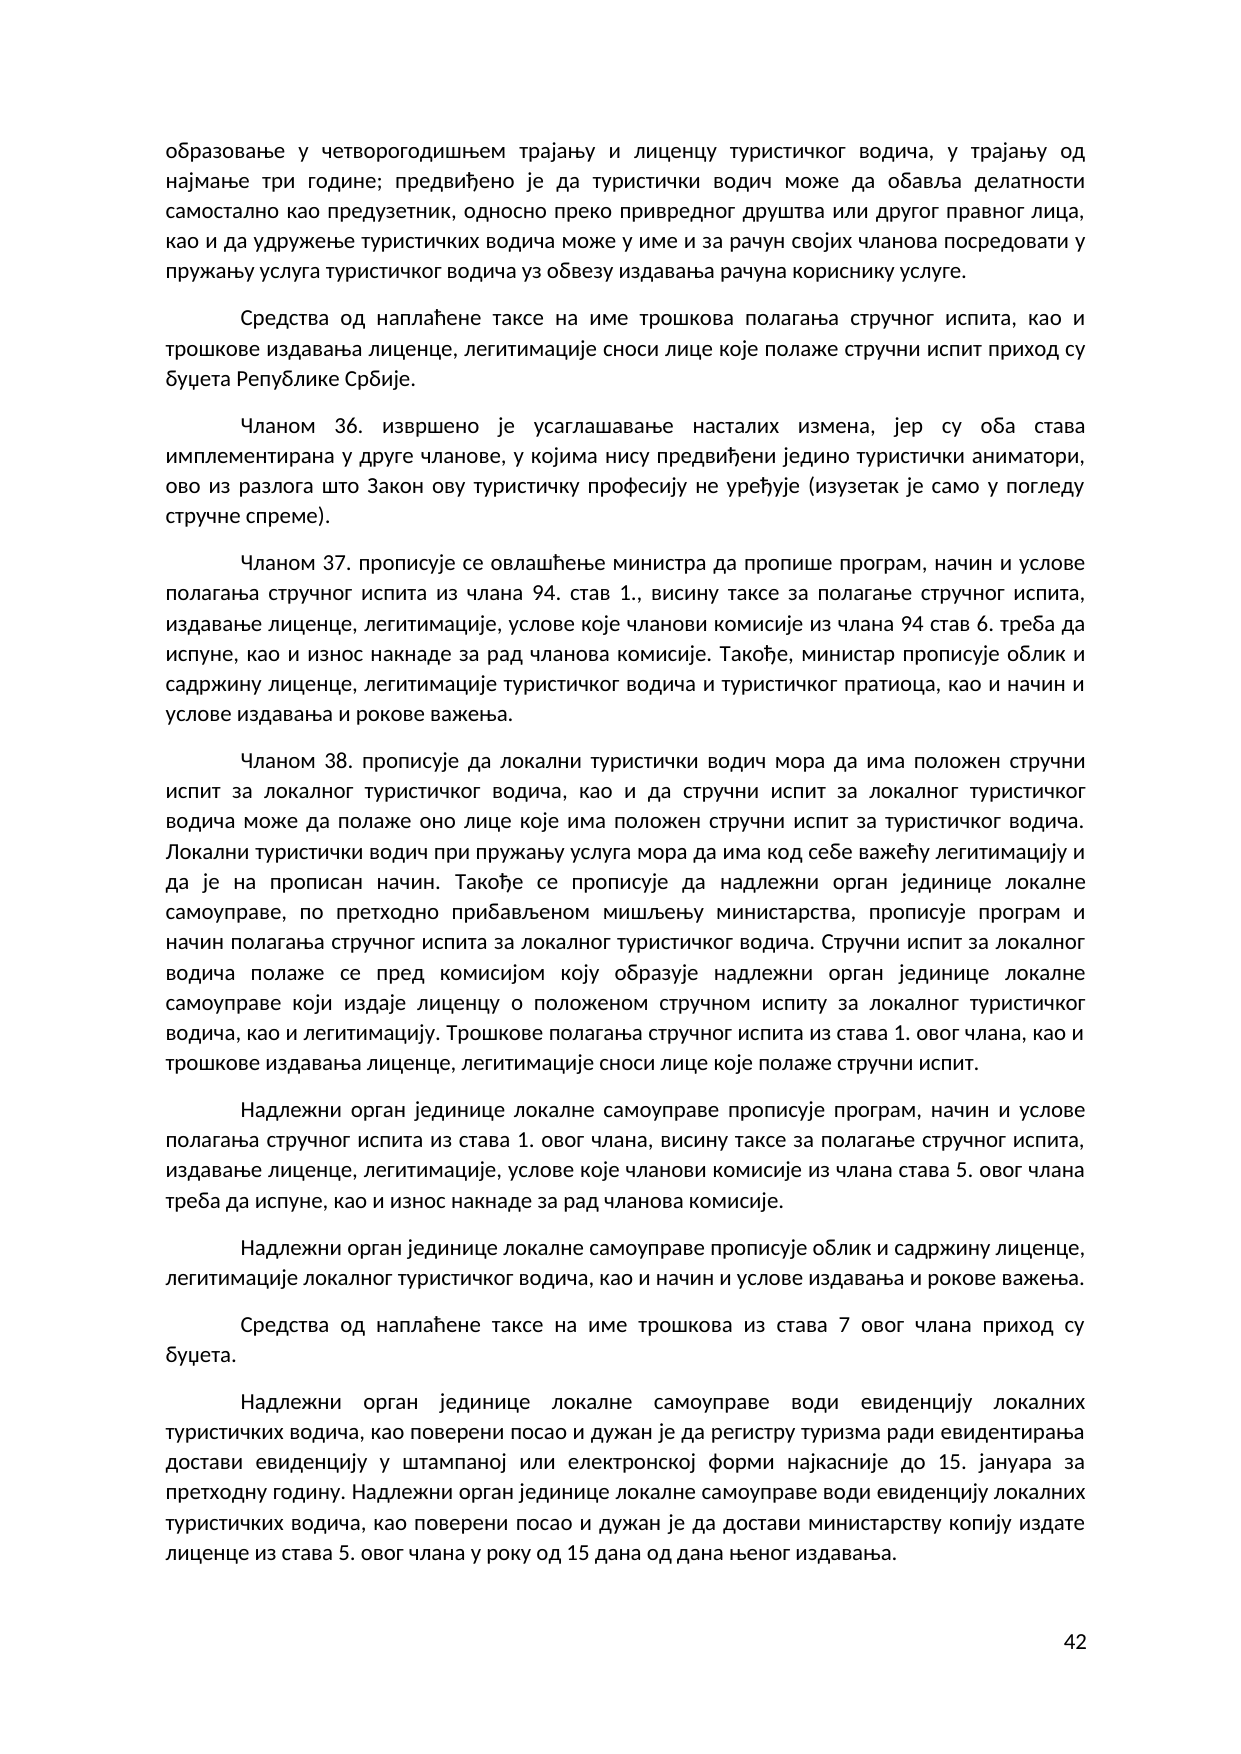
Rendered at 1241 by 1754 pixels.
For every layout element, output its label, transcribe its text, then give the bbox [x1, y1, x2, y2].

text Надлежни орган јединице локалне самоуправе прописује облик и садржину лиценце, легитимације локалног туристичког водича, као и начин и услове издавања и рокове важења. [165, 1233, 1087, 1291]
text Надлежни орган јединице локалне самоуправе прописује програм, начин и услове полагања стручног испита из става 1. овог члана, висину таксе за полагање стручног испита, издавање лиценце, легитимације, услове које чланови комисије из члана става 5. овог члана треба да испуне, као и износ накнаде за рад чланова комисије. [165, 1095, 1087, 1214]
text Чланом 37. прописује се овлашћење министра да пропише програм, начин и услове полагања стручног испита из члана 94. став 1., висину таксе за полагање стручног испита, издавање лиценце, легитимације, услове које чланови комисије из члана 94 став 6. треба да испуне, као и износ накнаде за рад чланова комисије. Такође, министар прописује облик и садржину лиценце, легитимације туристичког водича и туристичког пратиоца, као и начин и услове издавања и рокове важења. [165, 548, 1087, 727]
text Средства од наплаћене таксе на име трошкова полагања стручног испита, као и трошкове издавања лиценце, легитимације сноси лице које полаже стручни испит приход су буџета Републике Србије. [165, 303, 1087, 392]
text Чланом 38. прописује да локални туристички водич мора да има положен стручни испит за локалног туристичког водича, као и да стручни испит за локалног туристичког водича може да полаже оно лице које има положен стручни испит за туристичког водича. Локални туристички водич при пружању услуга мора да има код себе важећу легитимацију и да je на прописан начин. Такође се прописује да надлежни орган јединице локалне самоуправе, по претходно прибављеном мишљењу министарства, прописује програм и начин полагања стручног испита за локалног туристичког водича. Стручни испит за локалног водича полаже се пред комисијом коју образује надлежни орган јединице локалне самоуправе који издаје лиценцу о положеном стручном испиту за локалног туристичког водича, као и легитимацију. Трошкове полагања стручног испита из става 1. овог члана, као и трошкове издавања лиценце, легитимације сноси лице које полаже стручни испит. [165, 746, 1087, 1076]
text Надлежни орган јединице локалне самоуправе води евиденцију локалних туристичких водича, као поверени посао и дужан је да регистру туризма ради евидентирања достави евиденцију у штампаној или електронској форми најкасније до 15. јануара за претходну годину. Надлежни орган јединице локалне самоуправе води евиденцију локалних туристичких водича, као поверени посао и дужан је да достави министарству копију издате лиценце из става 5. овог члана у року од 15 дана од дана њеног издавања. [165, 1387, 1087, 1566]
text Чланом 36. извршено је усаглашавање насталих измена, јер су оба става имплементирана у друге чланове, у којима нису предвиђени једино туристички аниматори, ово из разлога што Закон ову туристичку професију не уређује (изузетак је само у погледу стручне спреме). [165, 411, 1087, 529]
text Средства од наплаћене таксе на име трошкова из става 7 овог члана приход су буџета. [165, 1310, 1087, 1368]
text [165, 136, 1087, 285]
